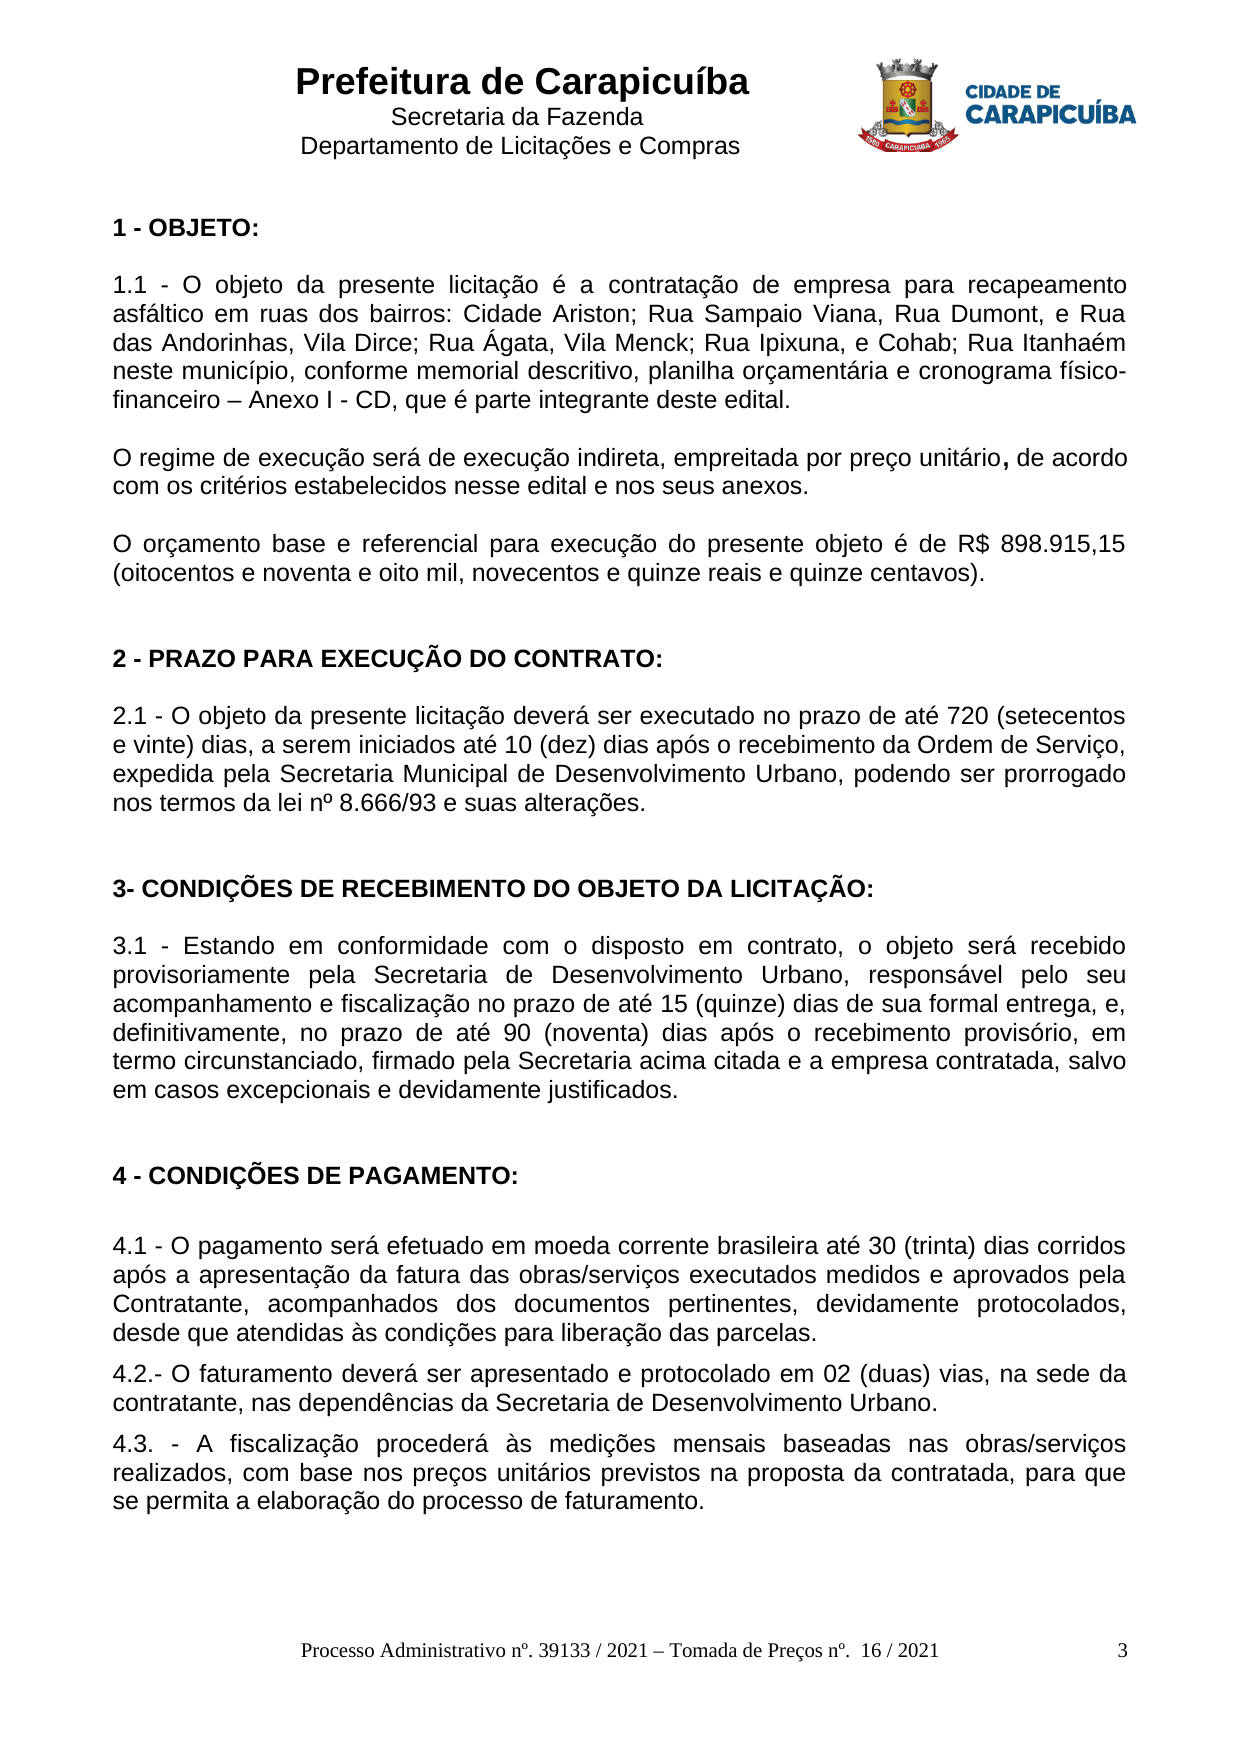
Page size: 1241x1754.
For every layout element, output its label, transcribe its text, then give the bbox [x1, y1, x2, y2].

text 1 - OBJETO: [112, 212, 1128, 241]
text 2.1 - O objeto da presente licitação deverá ser executado no prazo de até 720 (setecentos e vinte) dias, a serem iniciados até 10 (dez) dias após o recebimento da Ordem de Serviço, expedida pela Secretaria Municipal de Desenvolvimento Urbano, podendo ser prorrogado nos termos da lei nº 8.666/93 e suas alterações. [112, 701, 1128, 816]
text 4.1 - O pagamento será efetuado em moeda corrente brasileira até 30 (trinta) dias corridos após a apresentação da fatura das obras/serviços executados medidos e aprovados pela Contratante, acompanhados dos documentos pertinentes, devidamente protocolados, desde que atendidas às condições para liberação das parcelas. [112, 1231, 1128, 1346]
text 4 - CONDIÇÕES DE PAGAMENTO: [112, 1161, 1128, 1190]
text 1.1 - O objeto da presente licitação é a contratação de empresa para recapeamento asfáltico em ruas dos bairros: Cidade Ariston; Rua Sampaio Viana, Rua Dumont, e Rua das Andorinhas, Vila Dirce; Rua Ágata, Vila Menck; Rua Ipixuna, e Cohab; Rua Itanhaém neste município, conforme memorial descritivo, planilha orçamentária e cronograma físico-financeiro – Anexo I - CD, que é parte integrante deste edital. [112, 270, 1128, 414]
text 3- CONDIÇÕES DE RECEBIMENTO DO OBJETO DA LICITAÇÃO: [112, 874, 1128, 902]
text 4.3. - A fiscalização procederá às medições mensais baseadas nas obras/serviços realizados, com base nos preços unitários previstos na proposta da contratada, para que se permita a elaboração do processo de faturamento. [112, 1429, 1128, 1515]
text 2 - PRAZO PARA EXECUÇÃO DO CONTRATO: [112, 644, 1128, 672]
picture [857, 57, 1139, 152]
text O orçamento base e referencial para execução do presente objeto é de R$ 898.915,15 (oitocentos e noventa e oito mil, novecentos e quinze reais e quinze centavos). [112, 529, 1128, 586]
text 4.2.- O faturamento deverá ser apresentado e protocolado em 02 (duas) vias, na sede da contratante, nas dependências da Secretaria de Desenvolvimento Urbano. [112, 1359, 1128, 1416]
text O regime de execução será de execução indireta, empreitada por preço unitário, de acordo com os critérios estabelecidos nesse edital e nos seus anexos. [112, 442, 1128, 500]
text 3.1 - Estando em conformidade com o disposto em contrato, o objeto será recebido provisoriamente pela Secretaria de Desenvolvimento Urbano, responsável pelo seu acompanhamento e fiscalização no prazo de até 15 (quinze) dias de sua formal entrega, e, definitivamente, no prazo de até 90 (noventa) dias após o recebimento provisório, em termo circunstanciado, firmado pela Secretaria acima citada e a empresa contratada, salvo em casos excepcionais e devidamente justificados. [112, 931, 1128, 1104]
